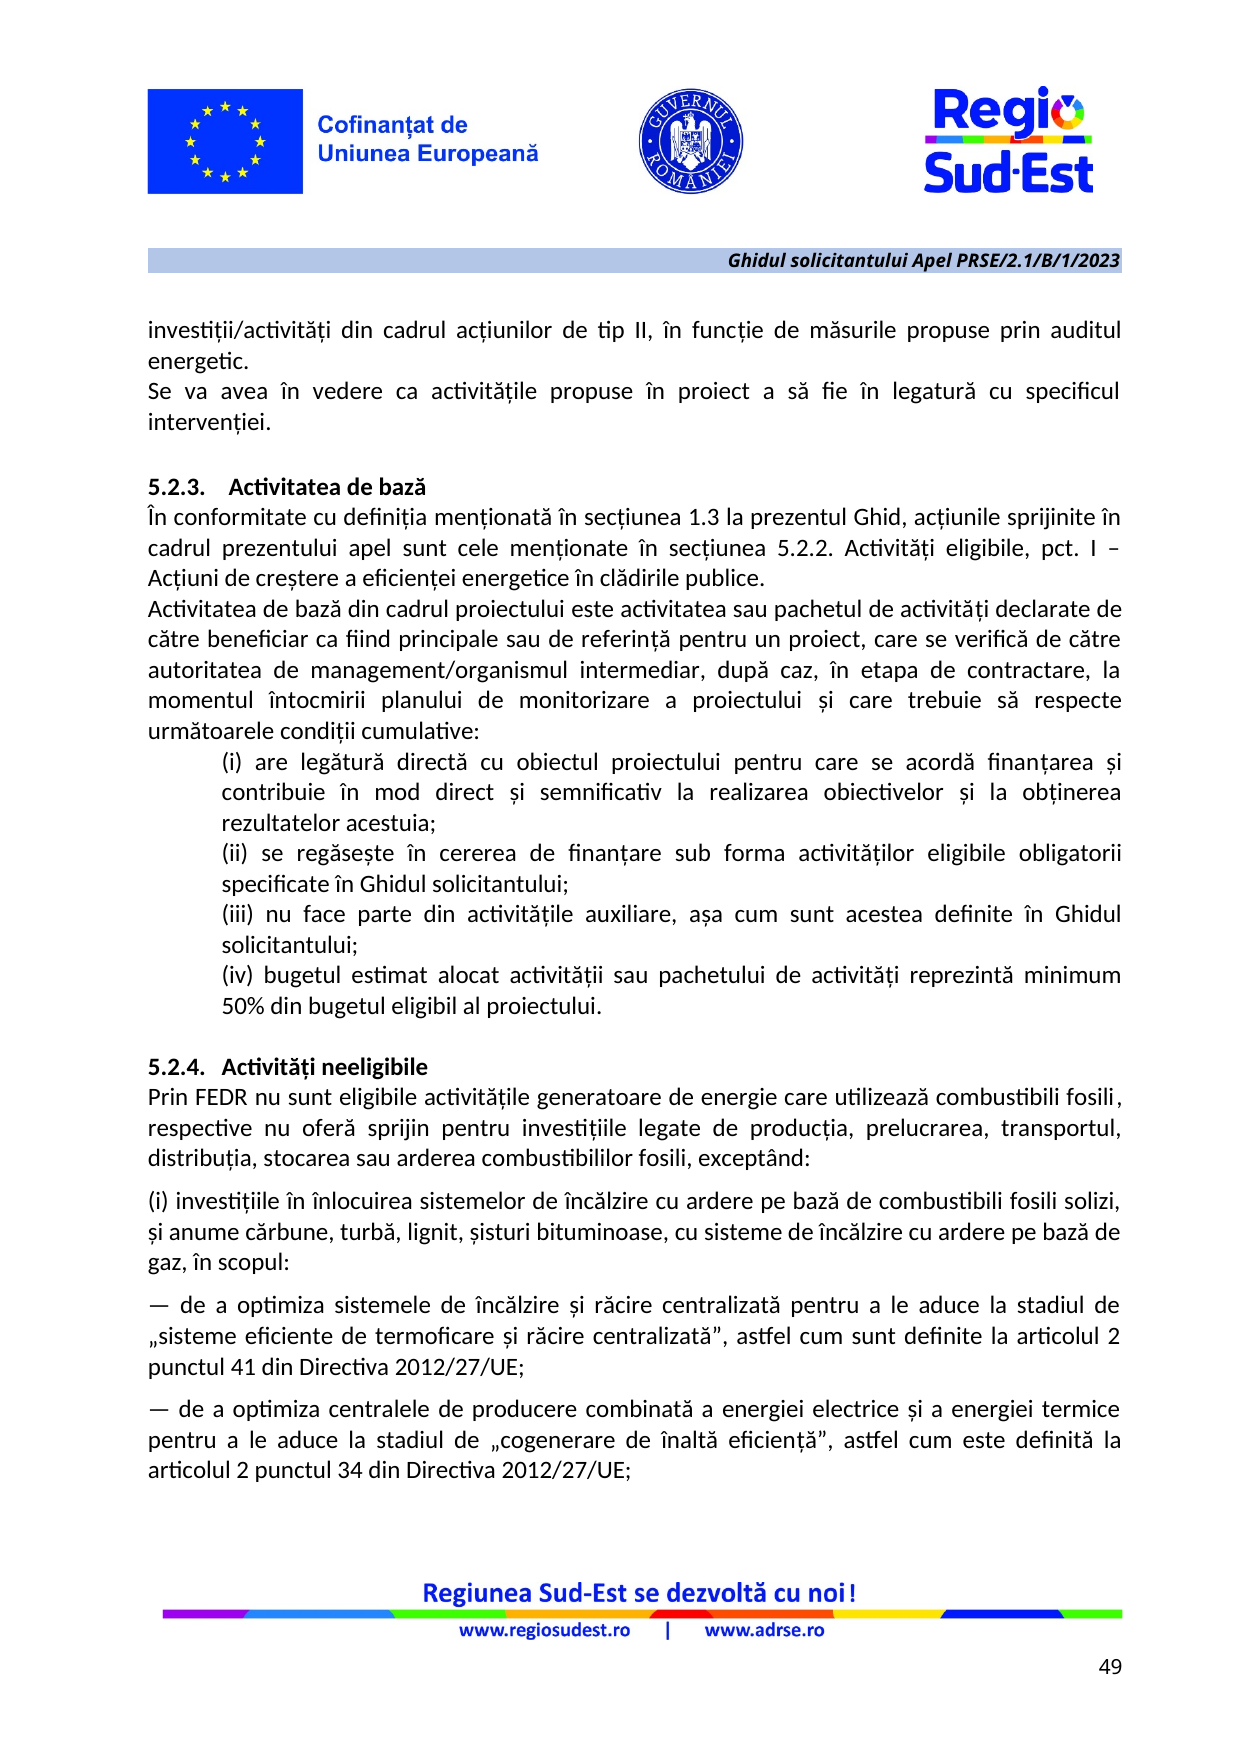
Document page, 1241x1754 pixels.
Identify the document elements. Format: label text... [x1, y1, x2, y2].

subtitle Activitatea de bază [148, 471, 1122, 502]
text (iv) bugetul estimat alocat activităţii sau pachetului de activităţi reprezintă minimum 50% din bugetul eligibil al proiectului. [221, 959, 1122, 1020]
text Activitatea de bază din cadrul proiectului este activitatea sau pachetul de activităţi declarate de către beneficiar ca fiind principale sau de referinţă pentru un proiect, care se verifică de către autoritatea de management/organismul intermediar, după caz, în etapa de contractare, la momentul întocmirii planului de monitorizare a proiectului şi care trebuie să respecte următoarele condiţii cumulative: [148, 593, 1122, 746]
text Se va avea în vedere ca activitățile propuse în proiect a să fie în legatură cu specificul intervenției. [148, 375, 1122, 436]
subtitle Activităţi neeligibile [148, 1051, 1122, 1081]
text (ii) se regăseşte în cererea de finanţare sub forma activităţilor eligibile obligatorii specificate în Ghidul solicitantului; [221, 837, 1122, 898]
text (iii) nu face parte din activităţile auxiliare, aşa cum sunt acestea definite în Ghidul solicitantului; [221, 898, 1122, 959]
text În conformitate cu definiția menționată în secțiunea 1.3 la prezentul Ghid, acțiunile sprijinite în cadrul prezentului apel sunt cele menționate în secțiunea 5.2.2. Activități eligibile, pct. I – Acțiuni de creștere a eficienței energetice în clădirile publice. [148, 502, 1122, 593]
text Prin FEDR nu sunt eligibile activitățile generatoare de energie care utilizează combustibili fosili, respective nu oferă sprijin pentru investiţiile legate de producţia, prelucrarea, transportul, distribuţia, stocarea sau arderea combustibililor fosili, exceptând: [148, 1081, 1122, 1173]
picture [147, 86, 1093, 195]
text (i) investiţiile în înlocuirea sistemelor de încălzire cu ardere pe bază de combustibili fosili solizi, și anume cărbune, turbă, lignit, șisturi bituminoase, cu sisteme de încălzire cu ardere pe bază de gaz, în scopul: [148, 1186, 1122, 1277]
text — de a optimiza sistemele de încălzire și răcire centralizată pentru a le aduce la stadiul de „sisteme eficiente de termoficare și răcire centralizată”, astfel cum sunt definite la articolul 2 punctul 41 din Directiva 2012/27/UE; [148, 1289, 1122, 1381]
picture [162, 1582, 1123, 1640]
text — de a optimiza centralele de producere combinată a energiei electrice și a energiei termice pentru a le aduce la stadiul de „cogenerare de înaltă eficienţă”, astfel cum este definită la articolul 2 punctul 34 din Directiva 2012/27/UE; [148, 1394, 1122, 1485]
text (i) are legătură directă cu obiectul proiectului pentru care se acordă finanţarea şi contribuie în mod direct şi semnificativ la realizarea obiectivelor şi la obţinerea rezultatelor acestuia; [221, 746, 1122, 837]
